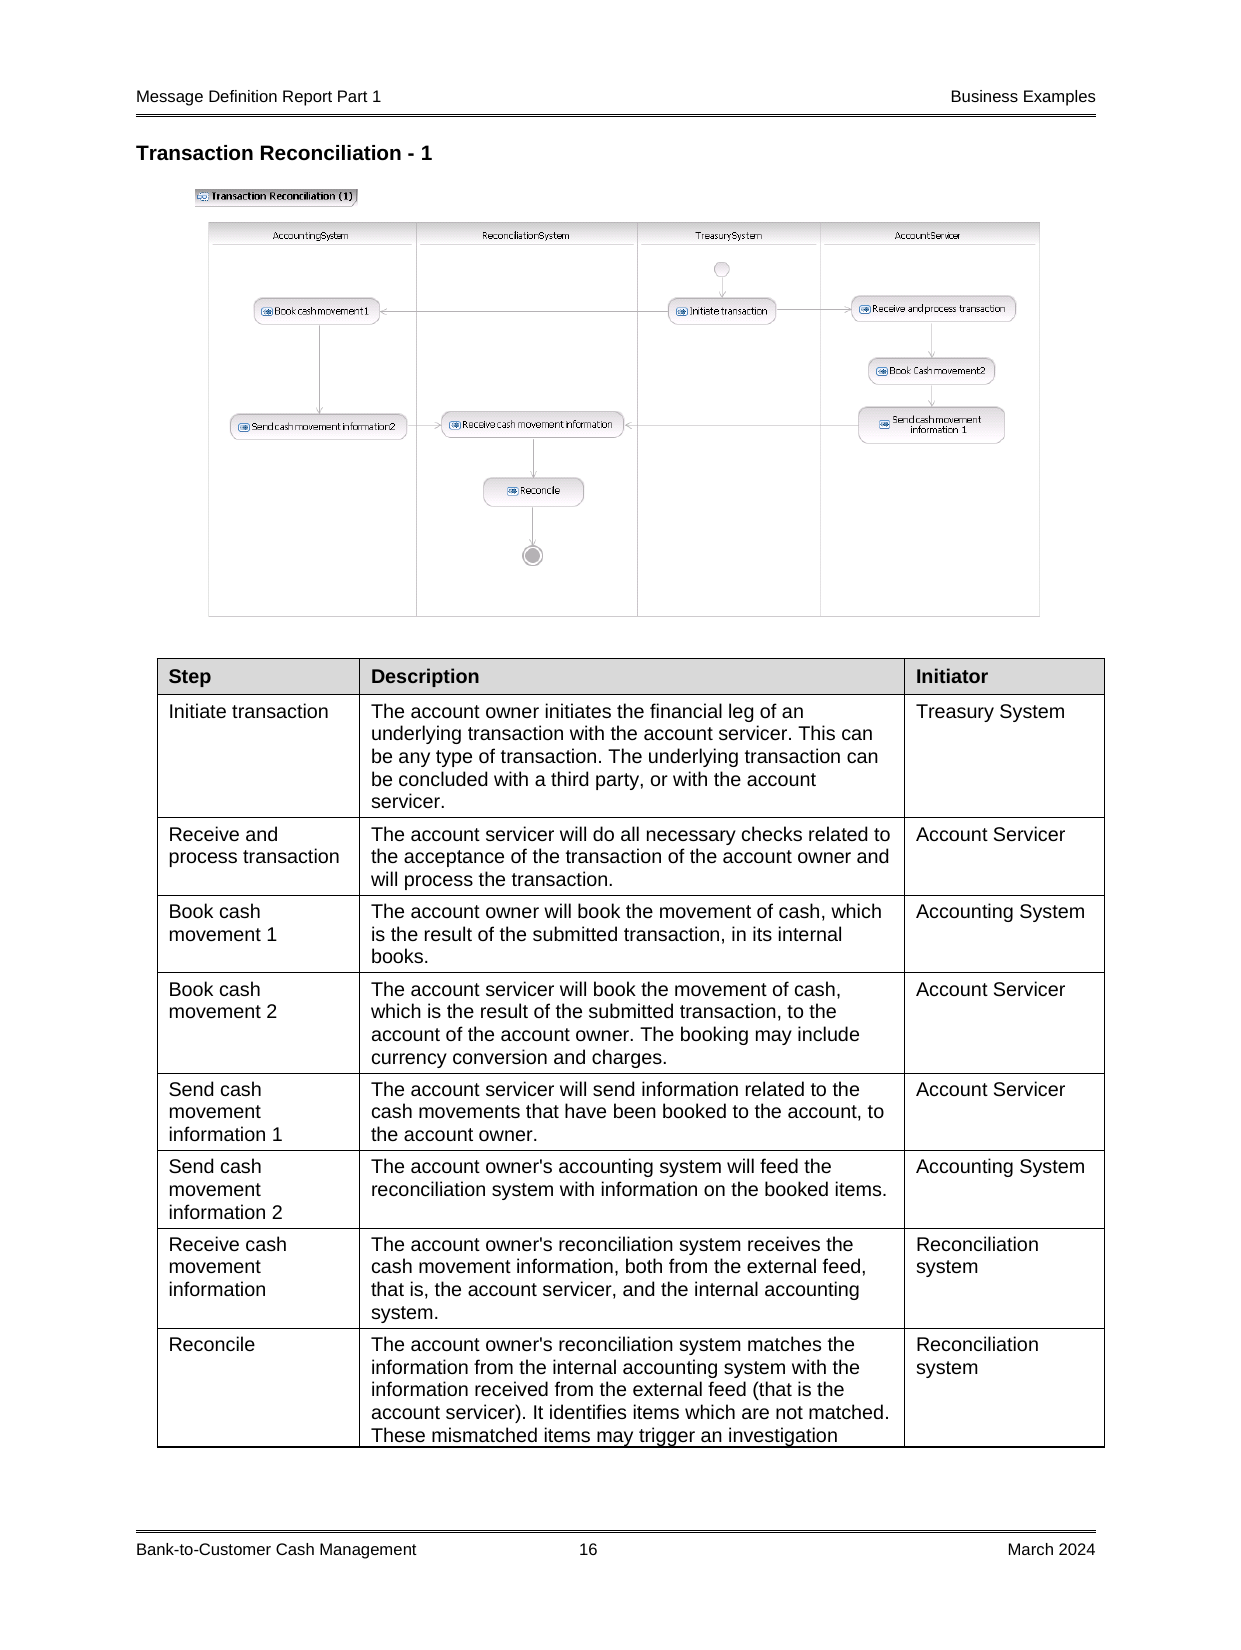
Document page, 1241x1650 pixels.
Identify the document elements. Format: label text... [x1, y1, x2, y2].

table_header Description [360, 659, 904, 694]
table_cell Account Servicer [905, 818, 1104, 895]
table_cell Receive cash movement information [158, 1229, 359, 1328]
table_cell Initiate transaction [158, 695, 359, 817]
text Transaction Reconciliation - 1 [136, 141, 1104, 164]
table_cell The account servicer will do all necessary checks related to the acceptance of the transaction of the account owner and will process the transaction. [360, 818, 904, 895]
table_header Initiator [905, 659, 1104, 694]
table_cell The account owner initiates the financial leg of an underlying transaction with the account servicer. This can be any type of transaction. The underlying transaction can be concluded with a third party, or with the account servicer. [360, 695, 904, 817]
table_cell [360, 1329, 904, 1446]
table_cell Reconcile [158, 1329, 359, 1446]
table_header Step [158, 659, 359, 694]
table_cell The account owner's accounting system will feed the reconciliation system with information on the booked items. [360, 1151, 904, 1227]
table_cell Reconciliation system [905, 1229, 1104, 1328]
table_cell The account owner will book the movement of cash, which is the result of the submitted transaction, in its internal books. [360, 896, 904, 972]
table_cell Reconciliation system [905, 1329, 1104, 1446]
table_cell Account Servicer [905, 1074, 1104, 1150]
table_cell Accounting System [905, 896, 1104, 972]
table_cell Book cash movement 2 [158, 973, 359, 1072]
table_cell Account Servicer [905, 973, 1104, 1072]
table_cell The account servicer will book the movement of cash, which is the result of the submitted transaction, to the account of the account owner. The booking may include currency conversion and charges. [360, 973, 904, 1072]
table_cell Send cash movement information 2 [158, 1151, 359, 1227]
table_cell Receive and process transaction [158, 818, 359, 895]
table_cell Book cash movement 1 [158, 896, 359, 972]
table_cell Treasury System [905, 695, 1104, 817]
table_cell Send cash movement information 1 [158, 1074, 359, 1150]
table_cell Accounting System [905, 1151, 1104, 1227]
table_cell The account servicer will send information related to the cash movements that have been booked to the account, to the account owner. [360, 1074, 904, 1150]
table_cell The account owner's reconciliation system receives the cash movement information, both from the external feed, that is, the account servicer, and the internal accounting system. [360, 1229, 904, 1328]
picture [195, 189, 1045, 621]
